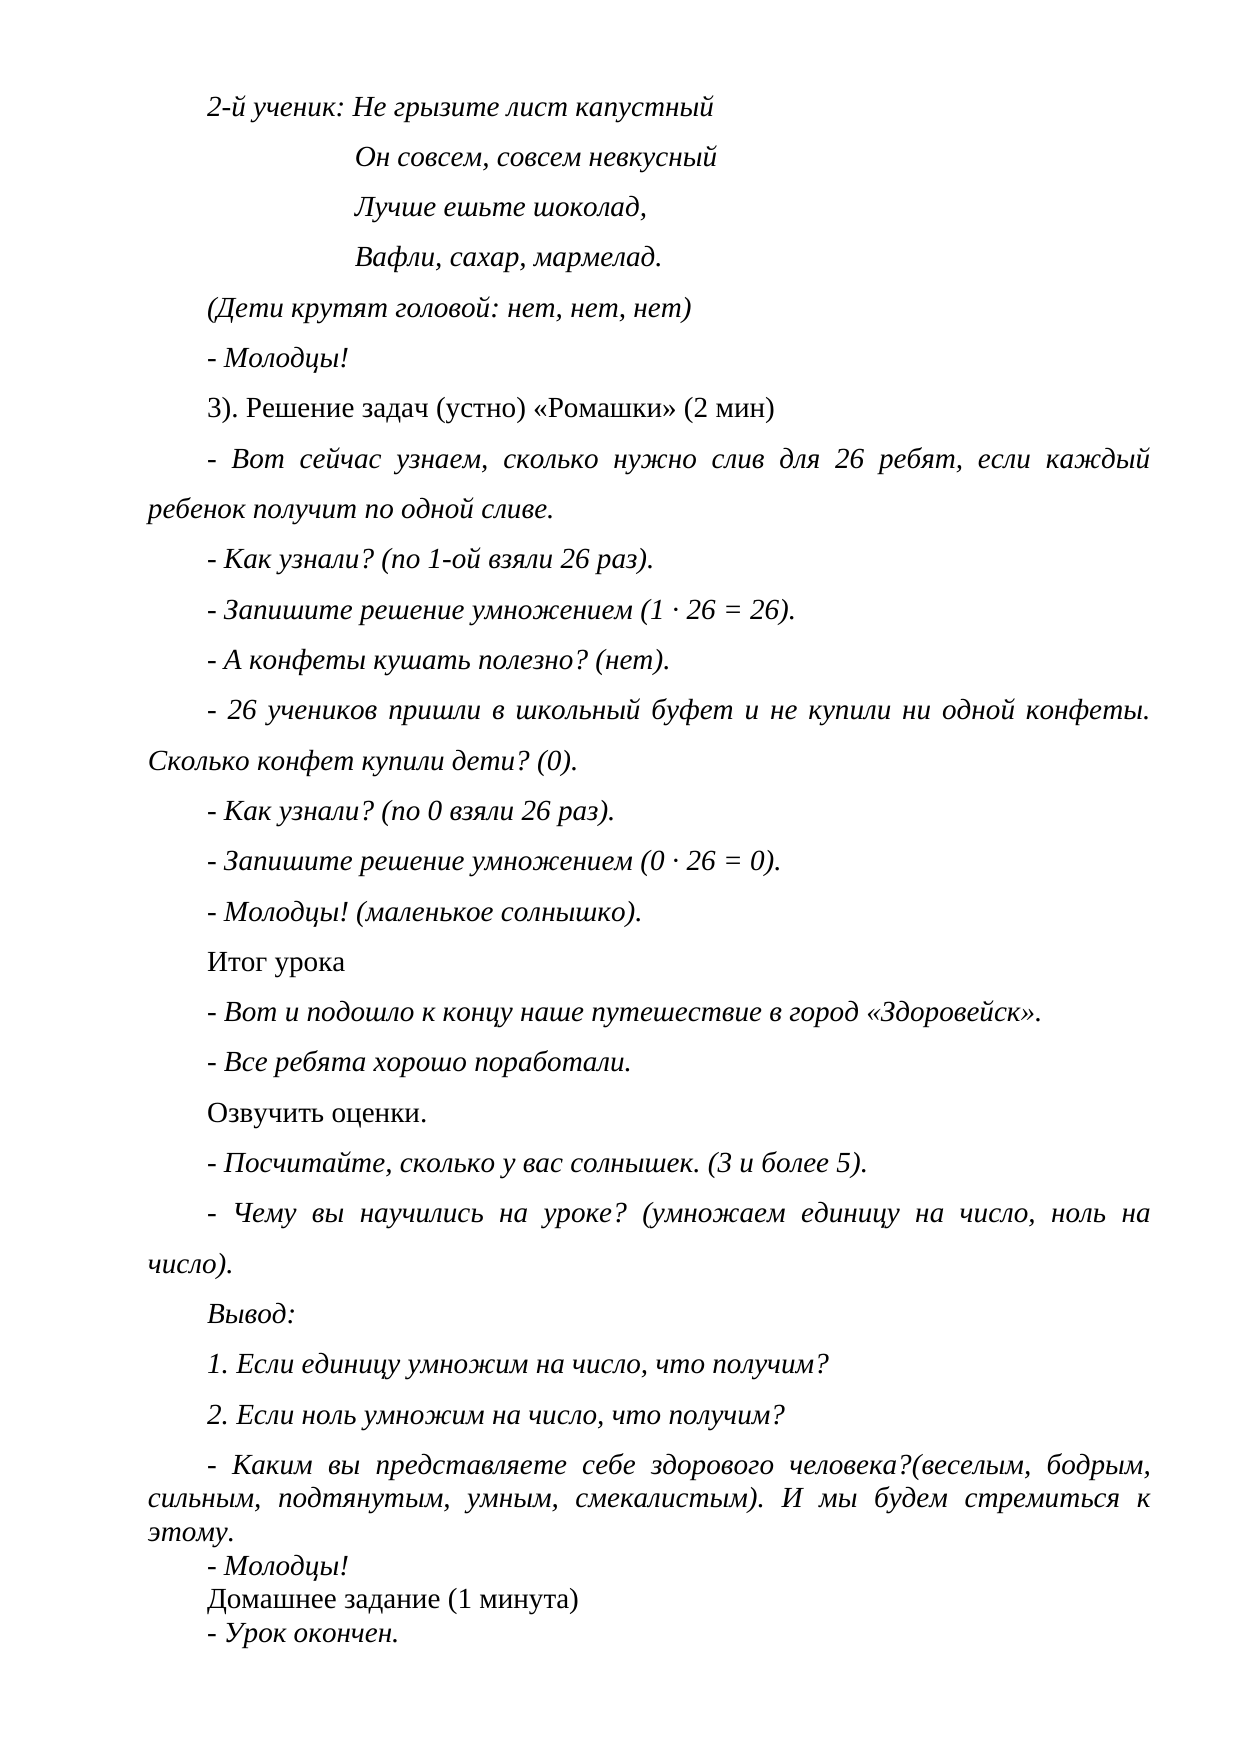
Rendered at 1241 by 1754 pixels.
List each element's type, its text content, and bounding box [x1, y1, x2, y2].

text - Молодцы! (маленькое солнышко). [148, 894, 1152, 927]
text 2. Если ноль умножим на число, что получим? [148, 1397, 1152, 1430]
text - Посчитайте, сколько у вас солнышек. (3 и более 5). [148, 1145, 1152, 1179]
text 2-й ученик: Не грызите лист капустный [148, 89, 1152, 122]
text Вафли, сахар, мармелад. [148, 239, 1152, 273]
text 1. Если единицу умножим на число, что получим? [148, 1346, 1152, 1380]
text Итог урока [148, 944, 1152, 977]
text - Как узнали? (по 0 взяли 26 раз). [148, 793, 1152, 827]
text - Каким вы представляете себе здорового человека?(веселым, бодрым, сильным, подтянутым, умным, смекалистым). И мы будем стремиться к этому. [148, 1447, 1152, 1548]
text - Запишите решение умножением (0 ∙ 26 = 0). [148, 843, 1152, 877]
text 3). Решение задач (устно) «Ромашки» (2 мин) [148, 391, 1152, 424]
text - Вот и подошло к концу наше путешествие в город «Здоровейск». [148, 994, 1152, 1028]
text - Запишите решение умножением (1 ∙ 26 = 26). [148, 592, 1152, 625]
text - А конфеты кушать полезно? (нет). [148, 642, 1152, 676]
text (Дети крутят головой: нет, нет, нет) [148, 290, 1152, 323]
text - Молодцы! [148, 1548, 1152, 1581]
text - Вот сейчас узнаем, сколько нужно слив для 26 ребят, если каждый ребенок получит по одной сливе. [148, 441, 1152, 525]
text - Как узнали? (по 1-ой взяли 26 раз). [148, 541, 1152, 575]
text Домашнее задание (1 минута) [148, 1581, 1152, 1615]
text - Молодцы! [148, 340, 1152, 374]
text - Урок окончен. [148, 1615, 1152, 1648]
text Он совсем, совсем невкусный [148, 139, 1152, 172]
text Лучше ешьте шоколад, [148, 189, 1152, 223]
text - Все ребята хорошо поработали. [148, 1044, 1152, 1078]
text Озвучить оценки. [148, 1095, 1152, 1128]
text Вывод: [148, 1296, 1152, 1330]
text - Чему вы научились на уроке? (умножаем единицу на число, ноль на число). [148, 1196, 1152, 1279]
text - 26 учеников пришли в школьный буфет и не купили ни одной конфеты. Сколько конфет купили дети? (0). [148, 692, 1152, 776]
